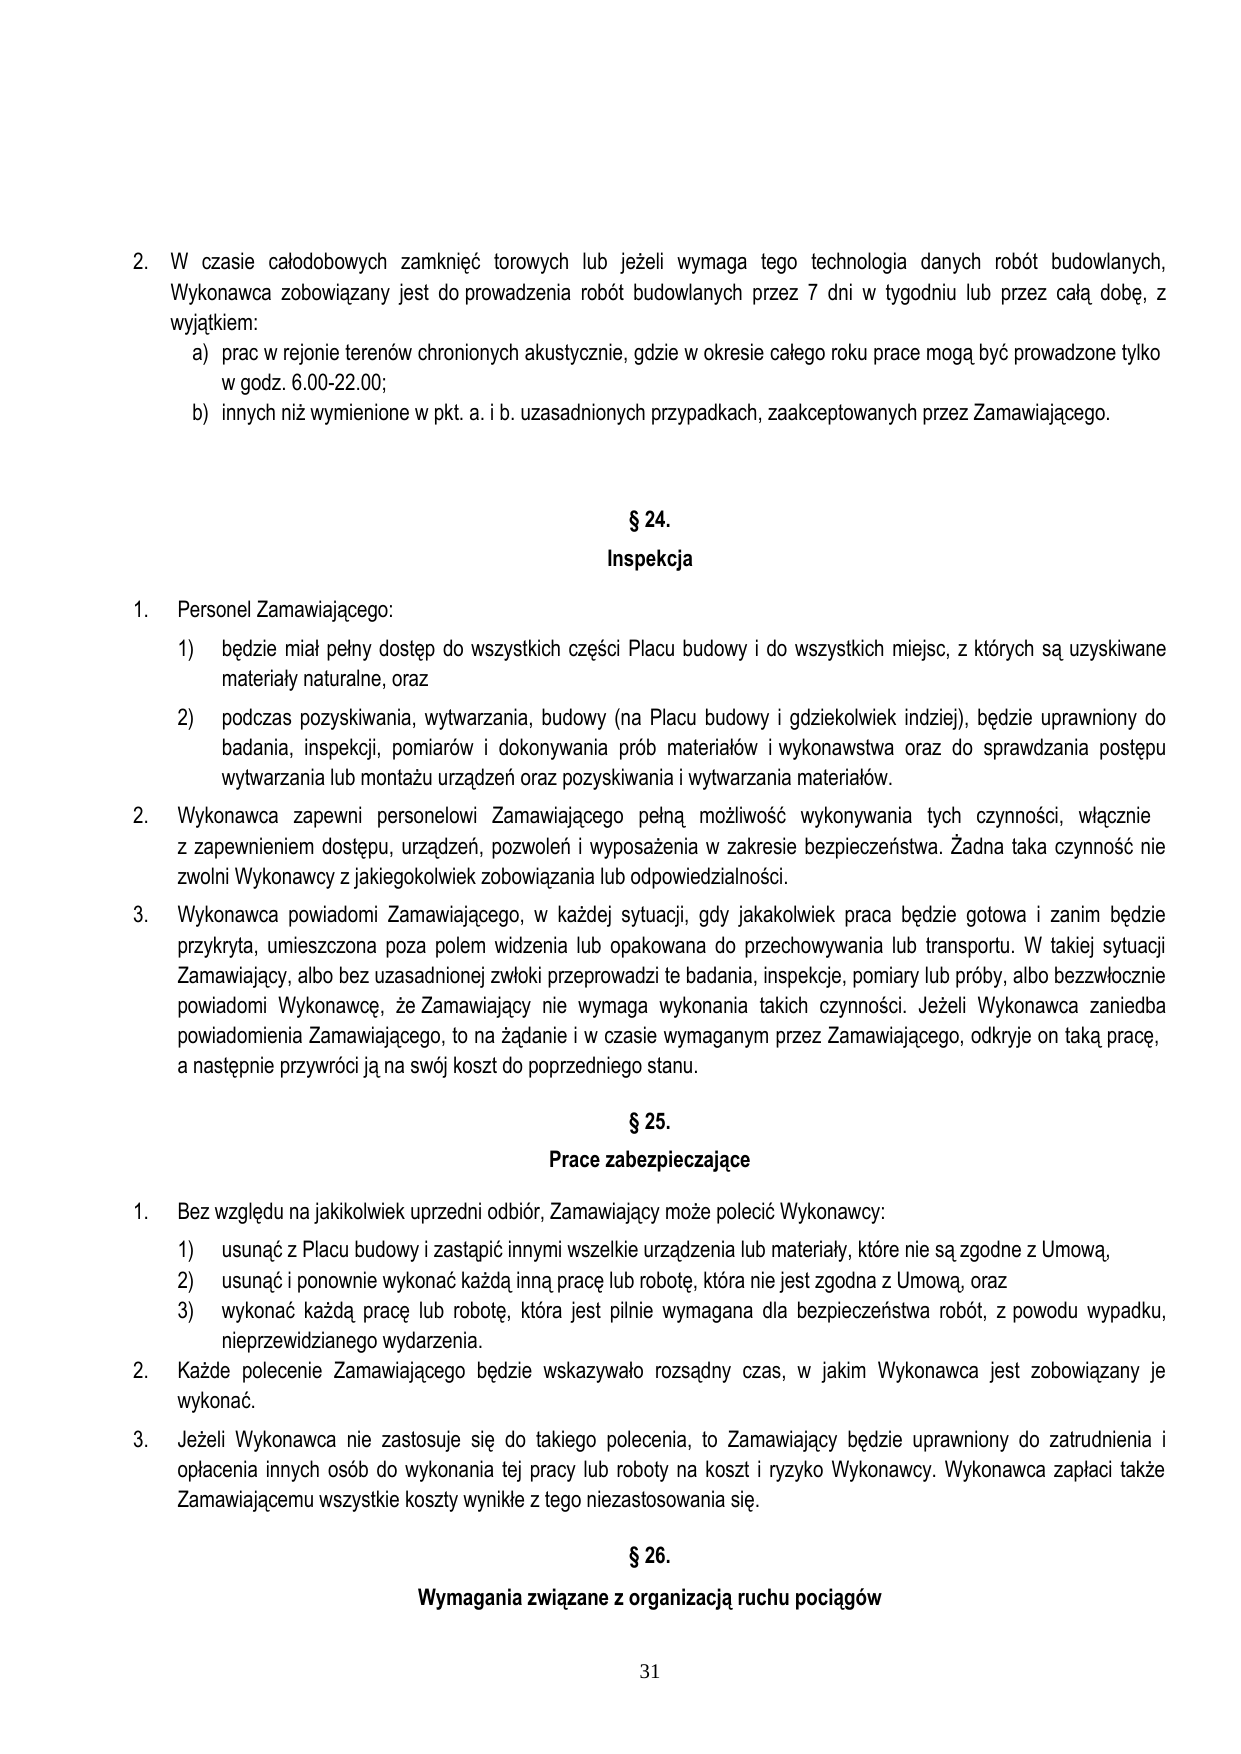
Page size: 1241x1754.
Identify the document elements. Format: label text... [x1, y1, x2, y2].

list innych niż wymienione w pkt. a. i b. uzasadnionych przypadkach, zaakceptowanych przez Zamawiającego. [192, 399, 1167, 426]
list Jeżeli Wykonawca nie zastosuje się do takiego polecenia, to Zamawiający będzie uprawniony do zatrudnienia i opłacenia innych osób do wykonania tej pracy lub roboty na koszt i ryzyko Wykonawcy. Wykonawca zapłaci także Zamawiającemu wszystkie koszty wynikłe z tego niezastosowania się. [133, 1426, 1167, 1513]
list prac w rejonie terenów chronionych akustycznie, gdzie w okresie całego roku prace mogą być prowadzone tylko w godz. 6.00-22.00; [192, 339, 1167, 396]
text § 26. [133, 1542, 1167, 1568]
list W czasie całodobowych zamknięć torowych lub jeżeli wymaga tego technologia danych robót budowlanych, Wykonawca zobowiązany jest do prowadzenia robót budowlanych przez 7 dni w tygodniu lub przez całą dobę, z wyjątkiem: [133, 248, 1167, 335]
text § 24. [133, 506, 1167, 532]
list Personel Zamawiającego: [133, 596, 1167, 622]
text § 25. [133, 1108, 1167, 1134]
list Bez względu na jakikolwiek uprzedni odbiór, Zamawiający może polecić Wykonawcy: [133, 1198, 1167, 1224]
list wykonać każdą pracę lub robotę, która jest pilnie wymagana dla bezpieczeństwa robót, z powodu wypadku, nieprzewidzianego wydarzenia. [177, 1297, 1167, 1353]
list Wykonawca zapewni personelowi Zamawiającego pełną możliwość wykonywania tych czynności, włącznie z zapewnieniem dostępu, urządzeń, pozwoleń i wyposażenia w zakresie bezpieczeństwa. Żadna taka czynność nie zwolni Wykonawcy z jakiegokolwiek zobowiązania lub odpowiedzialności. [133, 802, 1167, 889]
list usunąć z Placu budowy i zastąpić innymi wszelkie urządzenia lub materiały, które nie są zgodne z Umową, [177, 1236, 1167, 1263]
list Każde polecenie Zamawiającego będzie wskazywało rozsądny czas, w jakim Wykonawca jest zobowiązany je wykonać. [133, 1357, 1167, 1414]
list podczas pozyskiwania, wytwarzania, budowy (na Placu budowy i gdziekolwiek indziej), będzie uprawniony do badania, inspekcji, pomiarów i dokonywania prób materiałów i wykonawstwa oraz do sprawdzania postępu wytwarzania lub montażu urządzeń oraz pozyskiwania i wytwarzania materiałów. [177, 703, 1167, 790]
list usunąć i ponownie wykonać każdą inną pracę lub robotę, która nie jest zgodna z Umową, oraz [177, 1267, 1167, 1293]
text Prace zabezpieczające [133, 1146, 1167, 1173]
text Wymagania związane z organizacją ruchu pociągów [133, 1584, 1167, 1611]
list będzie miał pełny dostęp do wszystkich części Placu budowy i do wszystkich miejsc, z których są uzyskiwane materiały naturalne, oraz [177, 635, 1167, 691]
list Wykonawca powiadomi Zamawiającego, w każdej sytuacji, gdy jakakolwiek praca będzie gotowa i zanim będzie przykryta, umieszczona poza polem widzenia lub opakowana do przechowywania lub transportu. W takiej sytuacji Zamawiający, albo bez uzasadnionej zwłoki przeprowadzi te badania, inspekcje, pomiary lub próby, albo bezzwłocznie powiadomi Wykonawcę, że Zamawiający nie wymaga wykonania takich czynności. Jeżeli Wykonawca zaniedba powiadomienia Zamawiającego, to na żądanie i w czasie wymaganym przez Zamawiającego, odkryje on taką pracę, a następnie przywróci ją na swój koszt do poprzedniego stanu. [133, 901, 1167, 1079]
text Inspekcja [133, 545, 1167, 571]
